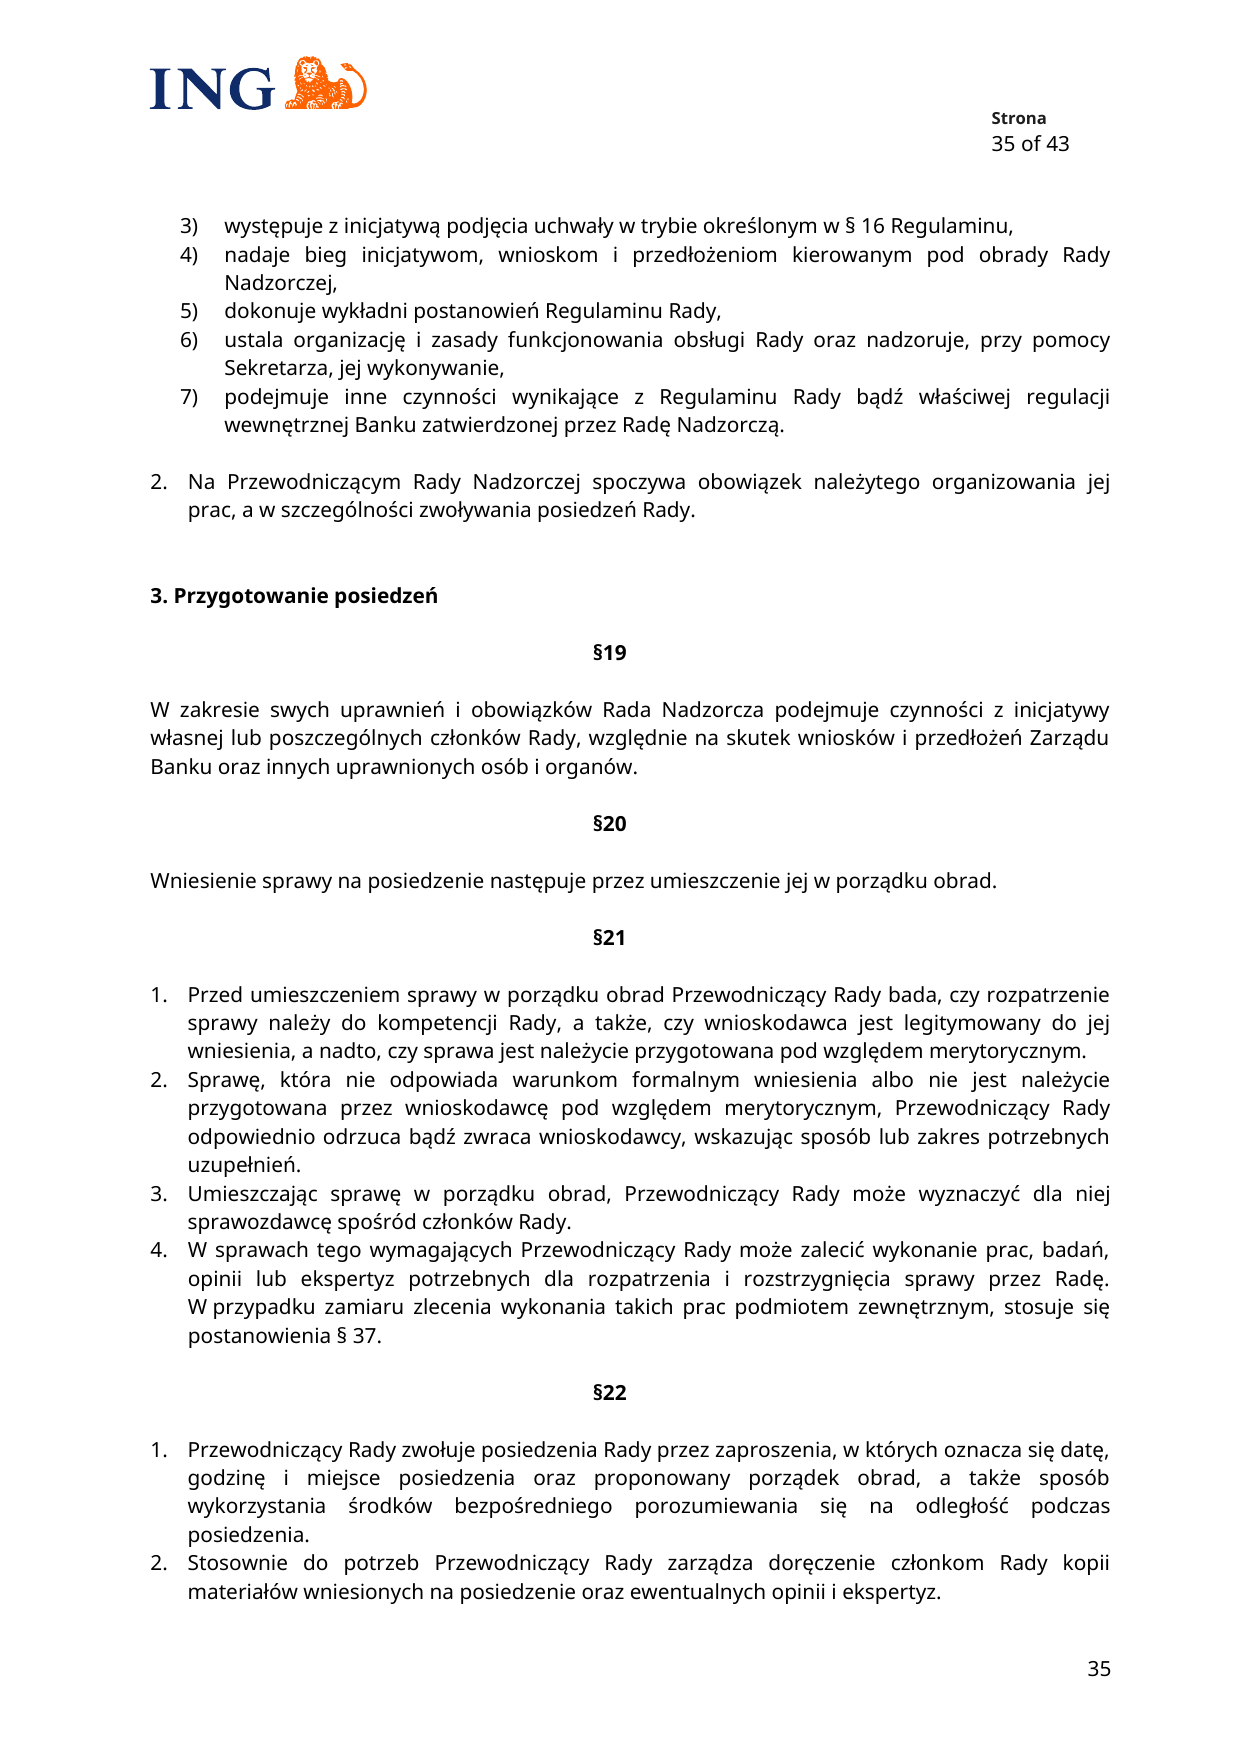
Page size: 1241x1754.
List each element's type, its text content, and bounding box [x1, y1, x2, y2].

list występuje z inicjatywą podjęcia uchwały w trybie określonym w § 16 Regulaminu, [180, 211, 1111, 240]
text §22 [558, 1378, 1111, 1406]
list podejmuje inne czynności wynikające z Regulaminu Rady bądź właściwej regulacji wewnętrznej Banku zatwierdzonej przez Radę Nadzorczą. [180, 382, 1111, 439]
text Wniesienie sprawy na posiedzenie następuje przez umieszczenie jej w porządku obrad. [150, 866, 1111, 894]
list W sprawach tego wymagających Przewodniczący Rady może zalecić wykonanie prac, badań, opinii lub ekspertyz potrzebnych dla rozpatrzenia i rozstrzygnięcia sprawy przez Radę. W przypadku zamiaru zlecenia wykonania takich prac podmiotem zewnętrznym, stosuje się postanowienia § 37. [150, 1236, 1111, 1349]
list dokonuje wykładni postanowień Regulaminu Rady, [180, 297, 1111, 325]
list Sprawę, która nie odpowiada warunkom formalnym wniesienia albo nie jest należycie przygotowana przez wnioskodawcę pod względem merytorycznym, Przewodniczący Rady odpowiednio odrzuca bądź zwraca wnioskodawcy, wskazując sposób lub zakres potrzebnych uzupełnień. [150, 1065, 1111, 1179]
text W zakresie swych uprawnień i obowiązków Rada Nadzorcza podejmuje czynności z inicjatywy własnej lub poszczególnych członków Rady, względnie na skutek wniosków i przedłożeń Zarządu Banku oraz innych uprawnionych osób i organów. [150, 695, 1111, 780]
text §21 [593, 923, 1111, 951]
list nadaje bieg inicjatywom, wnioskom i przedłożeniom kierowanym pod obrady Rady Nadzorczej, [180, 240, 1111, 297]
text §19 [593, 638, 1111, 666]
list Przewodniczący Rady zwołuje posiedzenia Rady przez zaproszenia, w których oznacza się datę, godzinę i miejsce posiedzenia oraz proponowany porządek obrad, a także sposób wykorzystania środków bezpośredniego porozumiewania się na odległość podczas posiedzenia. [150, 1435, 1111, 1548]
list Przed umieszczeniem sprawy w porządku obrad Przewodniczący Rady bada, czy rozpatrzenie sprawy należy do kompetencji Rady, a także, czy wnioskodawca jest legitymowany do jej wniesienia, a nadto, czy sprawa jest należycie przygotowana pod względem merytorycznym. [150, 980, 1111, 1065]
list Umieszczając sprawę w porządku obrad, Przewodniczący Rady może wyznaczyć dla niej sprawozdawcę spośród członków Rady. [150, 1179, 1111, 1236]
list ustala organizację i zasady funkcjonowania obsługi Rady oraz nadzoruje, przy pomocy Sekretarza, jej wykonywanie, [180, 325, 1111, 382]
text 3. Przygotowanie posiedzeń [150, 581, 1111, 609]
list Stosownie do potrzeb Przewodniczący Rady zarządza doręczenie członkom Rady kopii materiałów wniesionych na posiedzenie oraz ewentualnych opinii i ekspertyz. [150, 1548, 1111, 1605]
text §20 [593, 809, 1111, 837]
list Na Przewodniczącym Rady Nadzorczej spoczywa obowiązek należytego organizowania jej prac, a w szczególności zwoływania posiedzeń Rady. [150, 467, 1111, 524]
